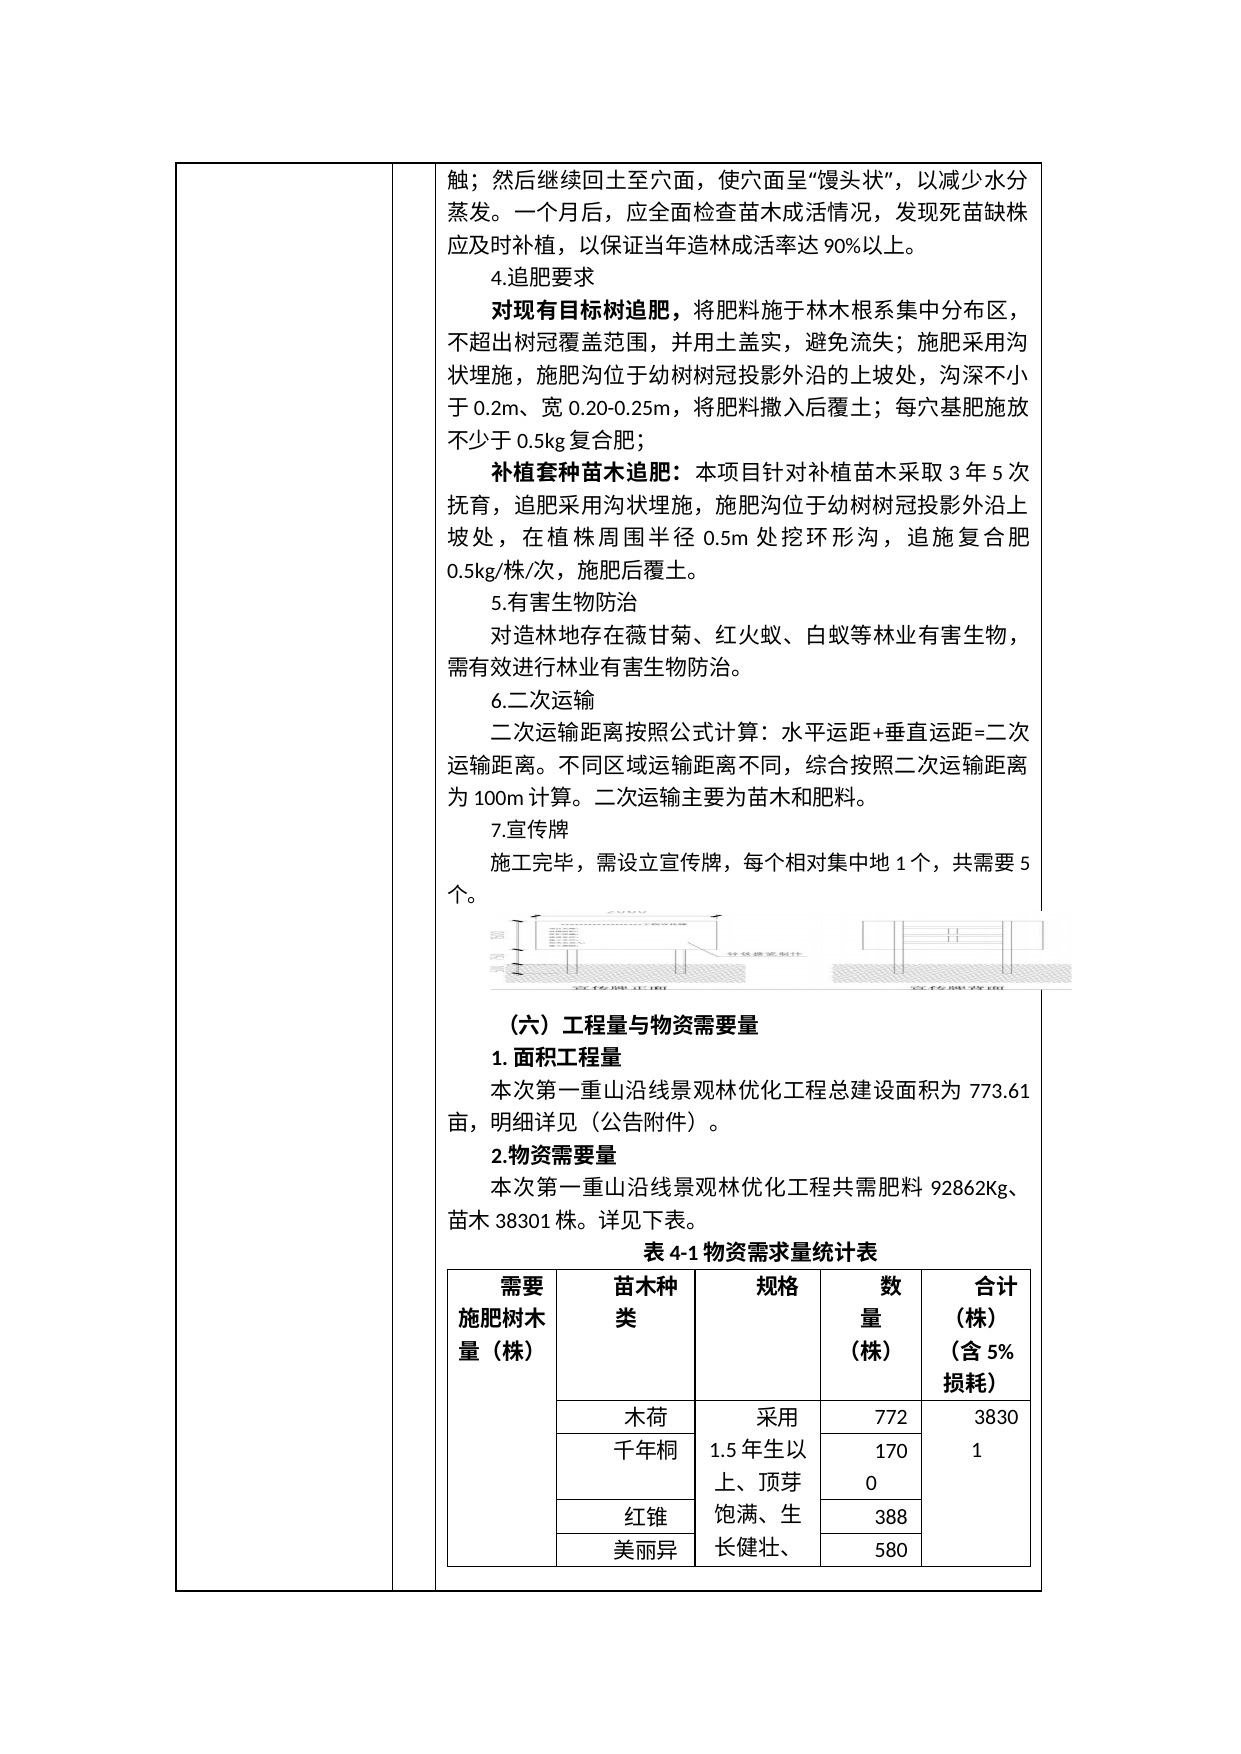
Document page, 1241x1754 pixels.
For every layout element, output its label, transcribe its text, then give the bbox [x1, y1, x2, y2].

picture [490, 911, 1074, 990]
table_cell 1 [393, 164, 435, 1590]
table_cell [436, 164, 1041, 1590]
table_cell [177, 164, 392, 1590]
